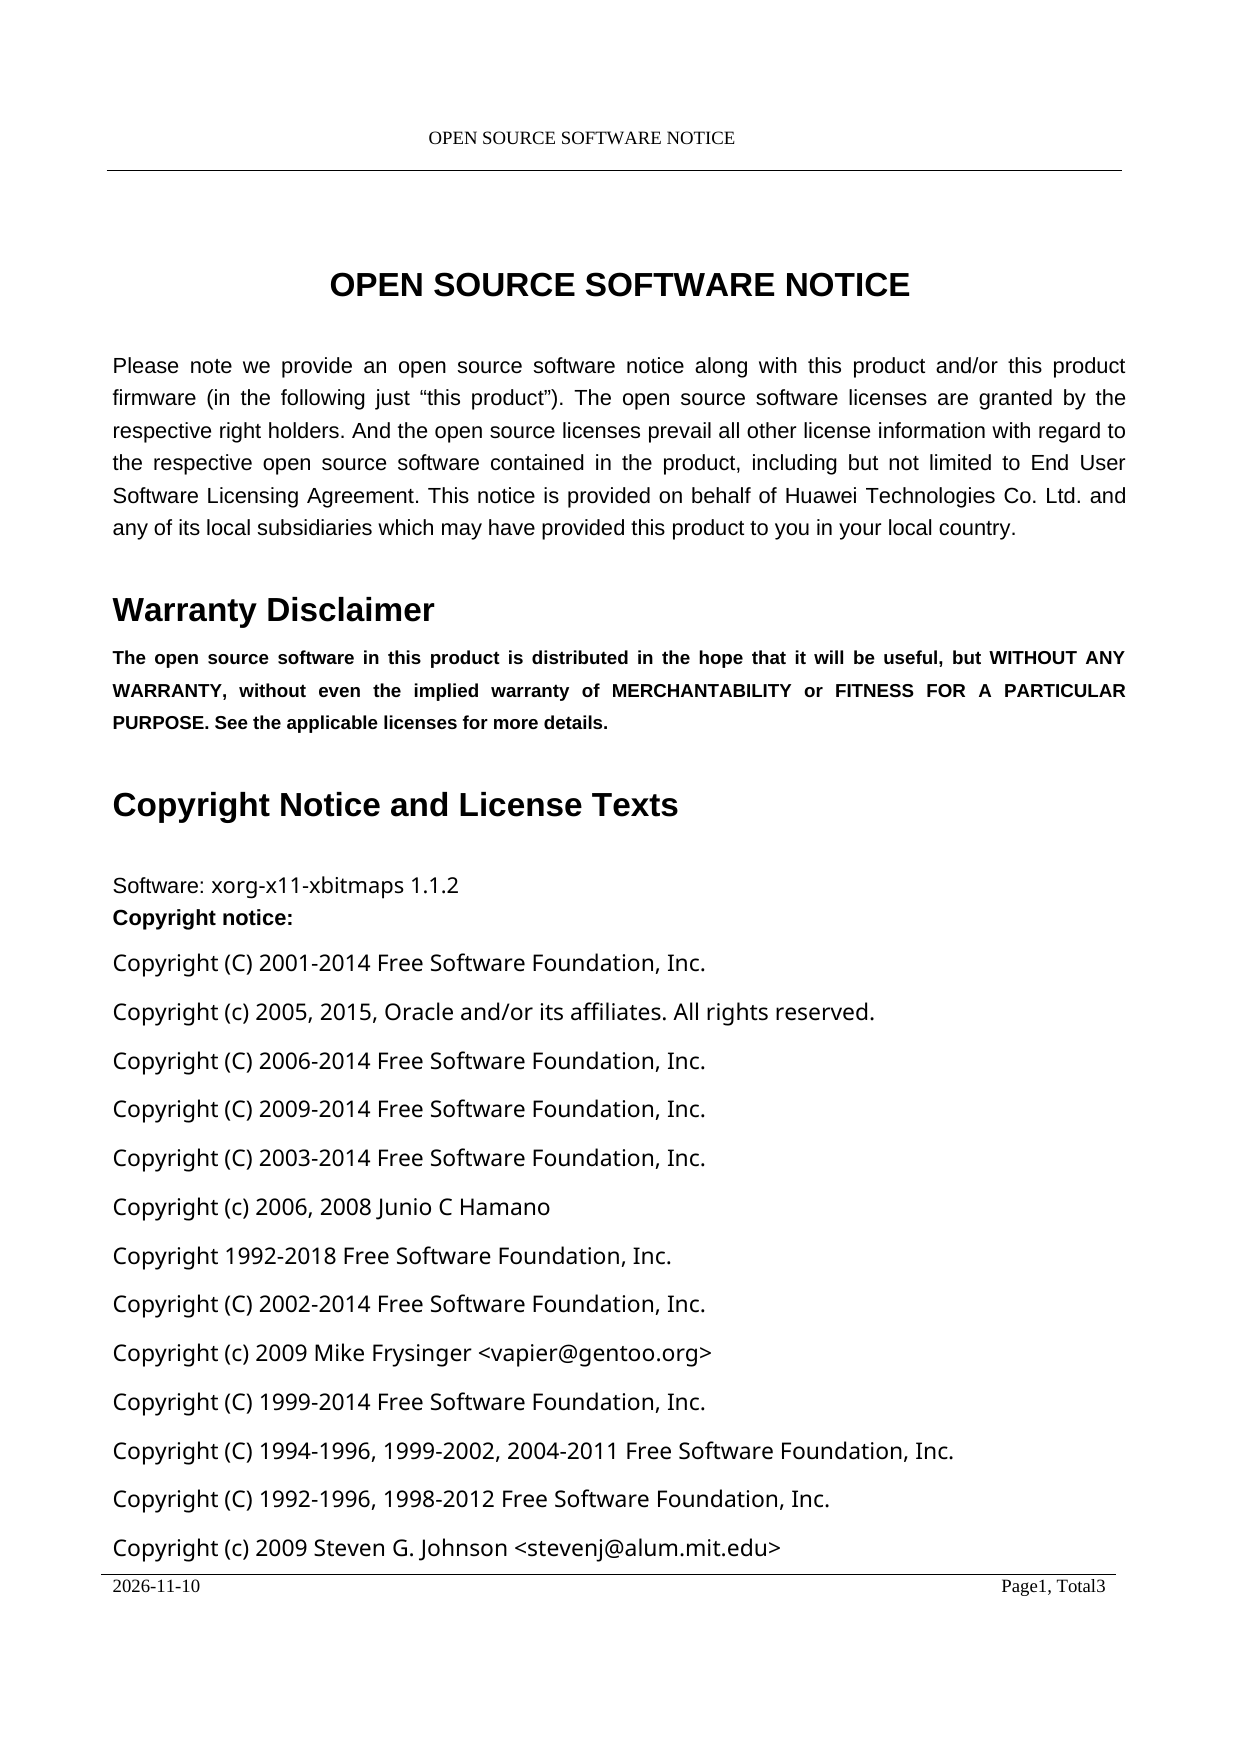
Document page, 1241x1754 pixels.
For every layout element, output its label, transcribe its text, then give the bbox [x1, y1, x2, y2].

text Copyright notice: [112, 901, 1128, 934]
text The open source software in this product is distributed in the hope that it will be useful, but WITHOUT ANY WARRANTY, without even the implied warranty of MERCHANTABILITY or FITNESS FOR A PARTICULAR PURPOSE. See the applicable licenses for more details. [112, 641, 1128, 739]
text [112, 947, 1128, 1564]
text Copyright Notice and License Texts [112, 771, 1128, 836]
text Software: xorg-x11-xbitmaps 1.1.2 [112, 869, 1128, 901]
text OPEN SOURCE SOFTWARE NOTICE [112, 251, 1128, 316]
text Warranty Disclaimer [112, 576, 1128, 641]
text Please note we provide an open source software notice along with this product and/or this product firmware (in the following just “this product”). The open source software licenses are granted by the respective right holders. And the open source licenses prevail all other license information with regard to the respective open source software contained in the product, including but not limited to End User Software Licensing Agreement. This notice is provided on behalf of Huawei Technologies Co. Ltd. and any of its local subsidiaries which may have provided this product to you in your local country. [112, 349, 1128, 544]
